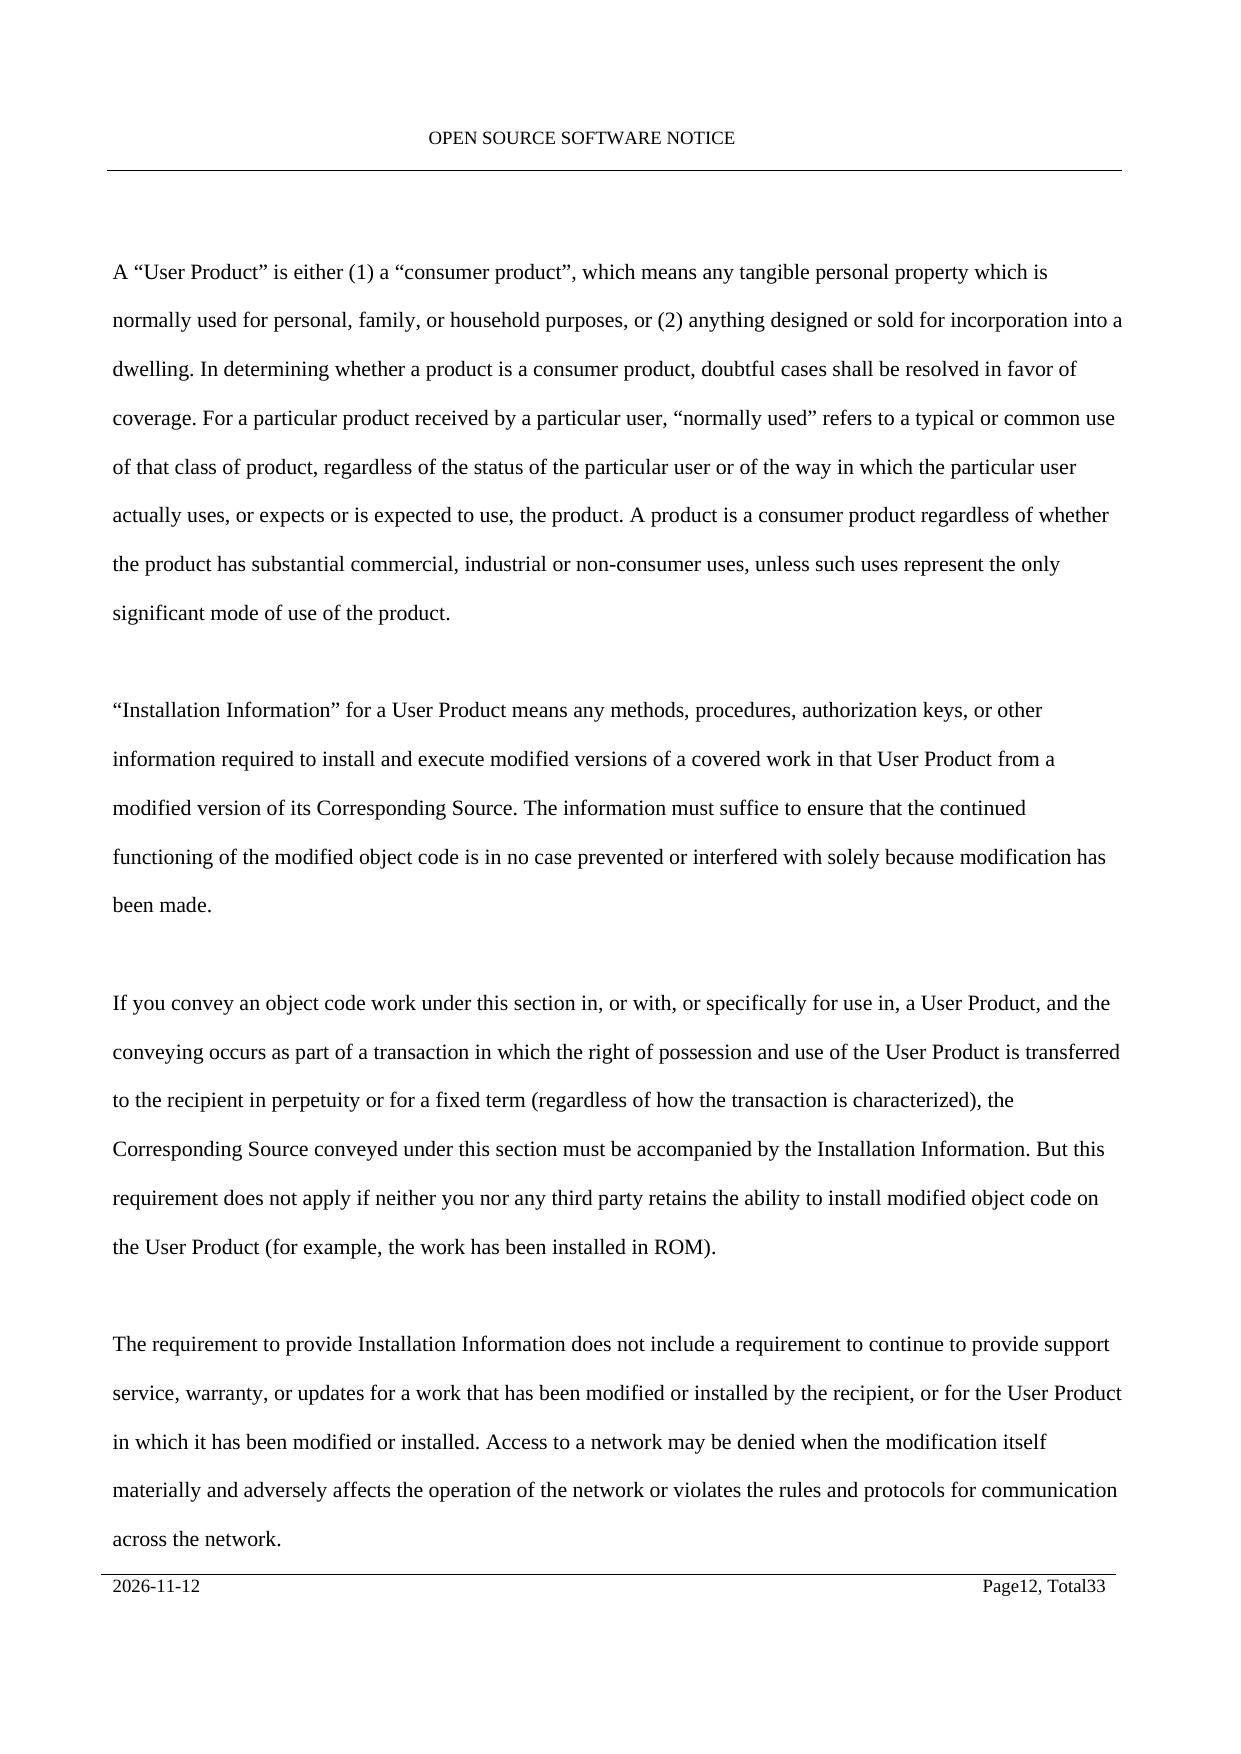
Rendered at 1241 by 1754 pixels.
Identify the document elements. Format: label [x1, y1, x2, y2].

text [112, 206, 1128, 1555]
